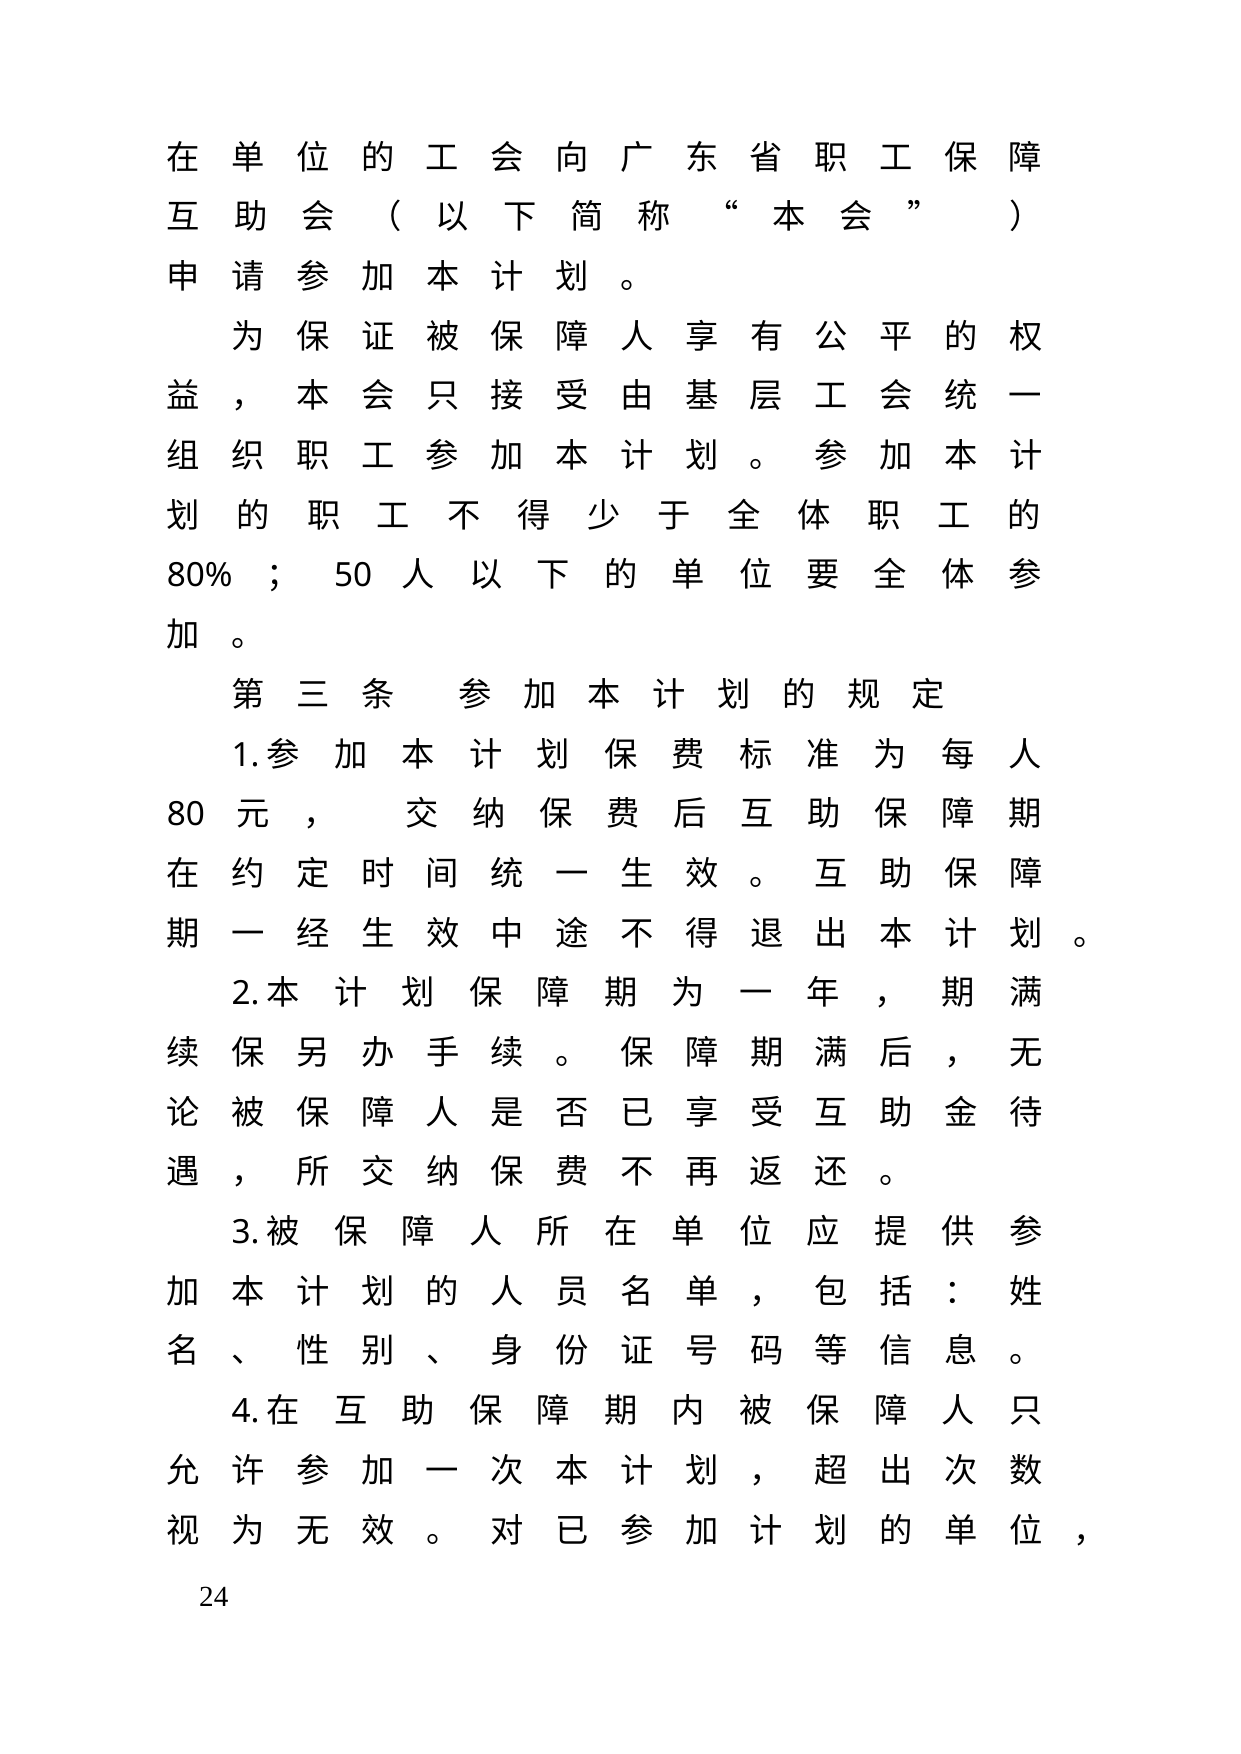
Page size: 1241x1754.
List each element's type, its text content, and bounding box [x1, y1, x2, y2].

text 第三条 参加本计划的规定 [167, 662, 1074, 722]
text 1.参加本计划保费标准为每人 80 元， 交纳保费后互助保障期在约定时间统一生效。互助保障期一经生效中途不得退出本计划。 [167, 722, 1074, 960]
text 为保证被保障人享有公平的权益，本会只接受由基层工会统一组织职工参加本计划。参加本计划的职工不得少于全体职工的80%；50人以下的单位要全体参加。 [167, 304, 1074, 662]
text 3.被保障人所在单位应提供参加本计划的人员名单，包括：姓名、性别、身份证号码等信息。 [167, 1199, 1074, 1378]
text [167, 1378, 1074, 1557]
text 2.本计划保障期为一年，期满续保另办手续。保障期满后，无论被保障人是否已享受互助金待遇，所交纳保费不再返还。 [167, 960, 1074, 1199]
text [167, 125, 1074, 304]
